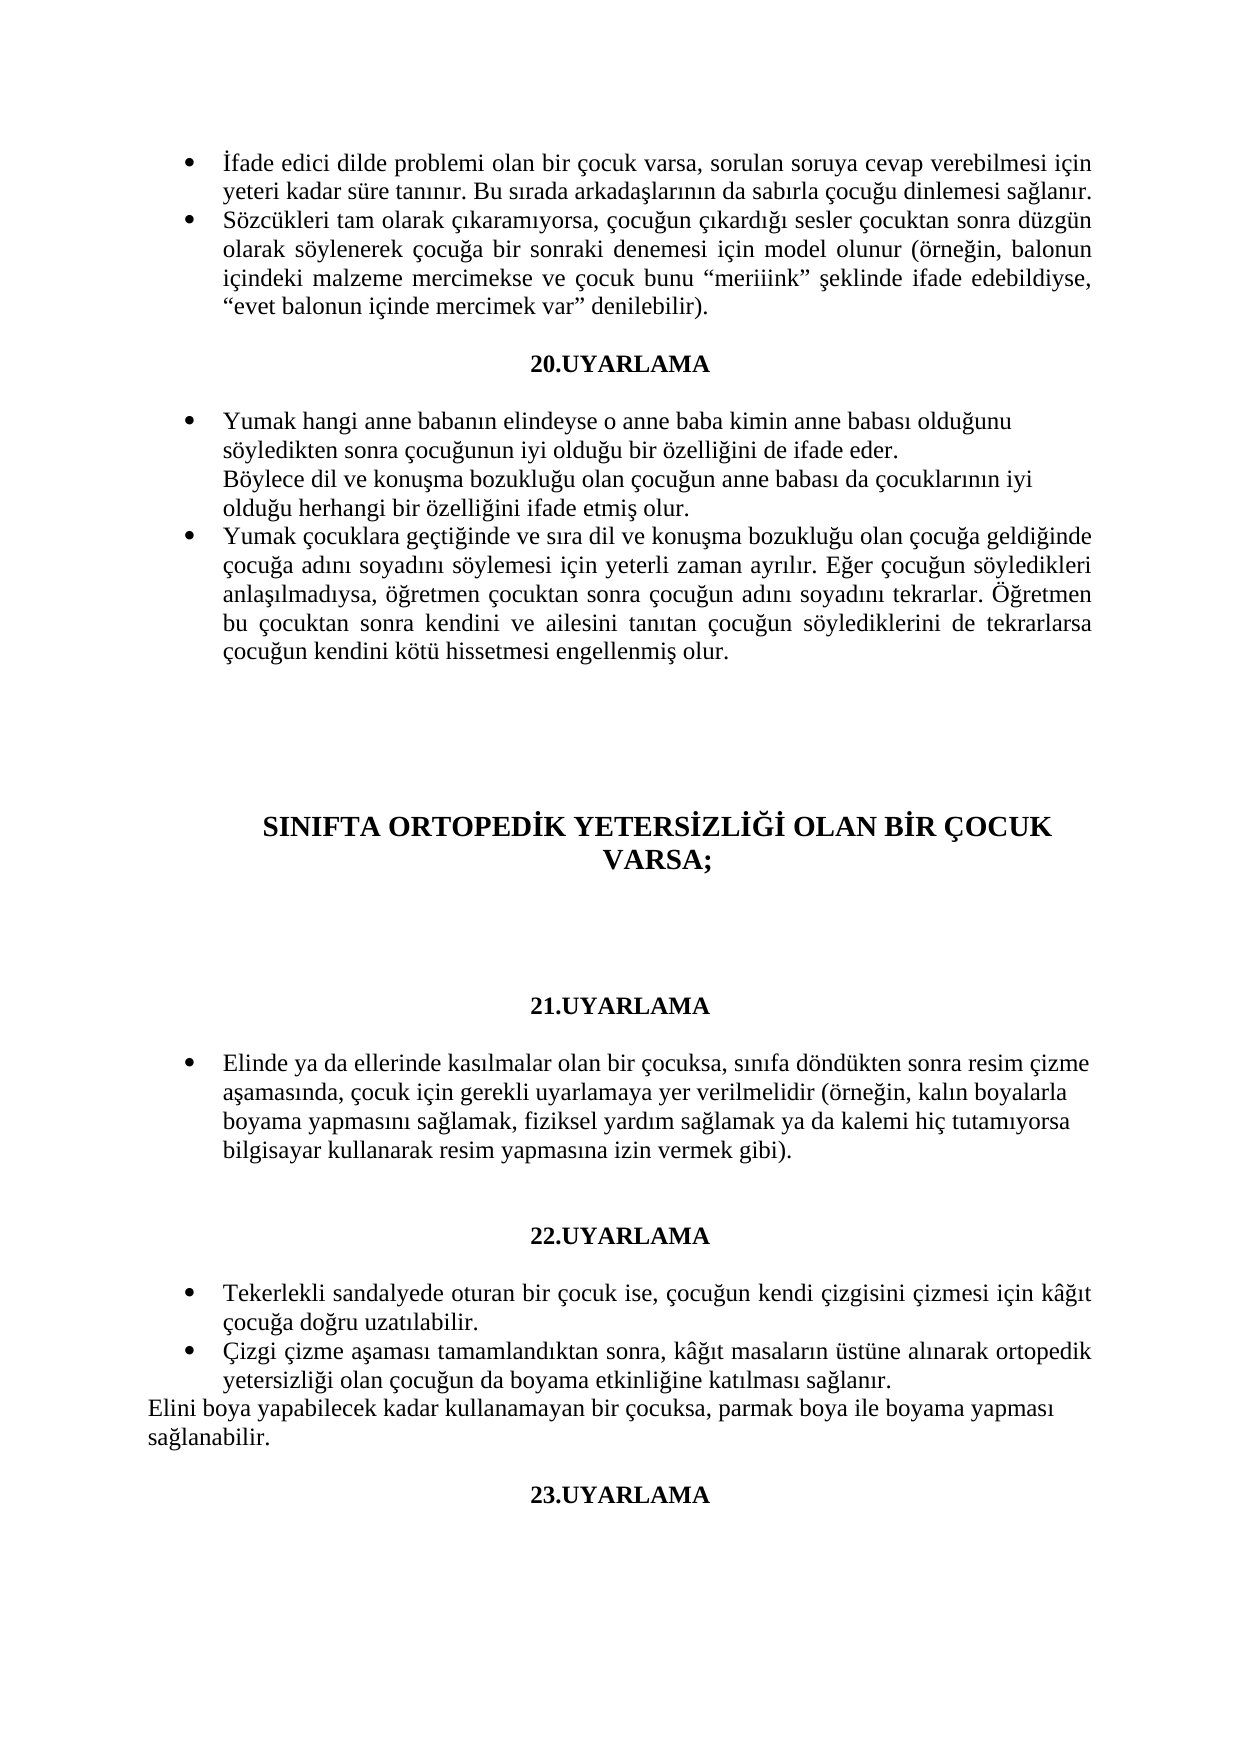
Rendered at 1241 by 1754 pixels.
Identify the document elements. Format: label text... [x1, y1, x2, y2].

text 21.UYARLAMA [148, 991, 1093, 1020]
text Elini boya yapabilecek kadar kullanamayan bir çocuksa, parmak boya ile boyama yapması sağlanabilir. [148, 1393, 1093, 1451]
list Elinde ya da ellerinde kasılmalar olan bir çocuksa, sınıfa döndükten sonra resim çizme aşamasında, çocuk için gerekli uyarlamaya yer verilmelidir (örneğin, kalın boyalarla boyama yapmasını sağlamak, fiziksel yardım sağlamak ya da kalemi hiç tutamıyorsa bilgisayar kullanarak resim yapmasına izin vermek gibi). [185, 1048, 1093, 1163]
list Yumak hangi anne babanın elindeyse o anne baba kimin anne babası olduğunu söyledikten sonra çocuğunun iyi olduğu bir özelliğini de ifade eder. [185, 406, 1093, 464]
list İfade edici dilde problemi olan bir çocuk varsa, sorulan soruya cevap verebilmesi için yeteri kadar süre tanınır. Bu sırada arkadaşlarının da sabırla çocuğu dinlemesi sağlanır. [185, 148, 1093, 205]
text 22.UYARLAMA [148, 1221, 1093, 1250]
list Tekerlekli sandalyede oturan bir çocuk ise, çocuğun kendi çizgisini çizmesi için kâğıt çocuğa doğru uzatılabilir. [185, 1278, 1093, 1336]
text Böylece dil ve konuşma bozukluğu olan çocuğun anne babası da çocuklarının iyi olduğu herhangi bir özelliğini ifade etmiş olur. [223, 464, 1093, 521]
text SINIFTA ORTOPEDİK YETERSİZLİĞİ OLAN BİR ÇOCUK VARSA; [223, 809, 1093, 876]
list Çizgi çizme aşaması tamamlandıktan sonra, kâğıt masaların üstüne alınarak ortopedik yetersizliği olan çocuğun da boyama etkinliğine katılması sağlanır. [185, 1336, 1093, 1393]
text 23.UYARLAMA [148, 1480, 1093, 1508]
list Sözcükleri tam olarak çıkaramıyorsa, çocuğun çıkardığı sesler çocuktan sonra düzgün olarak söylenerek çocuğa bir sonraki denemesi için model olunur (örneğin, balonun içindeki malzeme mercimekse ve çocuk bunu “meriiink” şeklinde ifade edebildiyse, “evet balonun içinde mercimek var” denilebilir). [185, 205, 1093, 320]
text 20.UYARLAMA [148, 349, 1093, 378]
